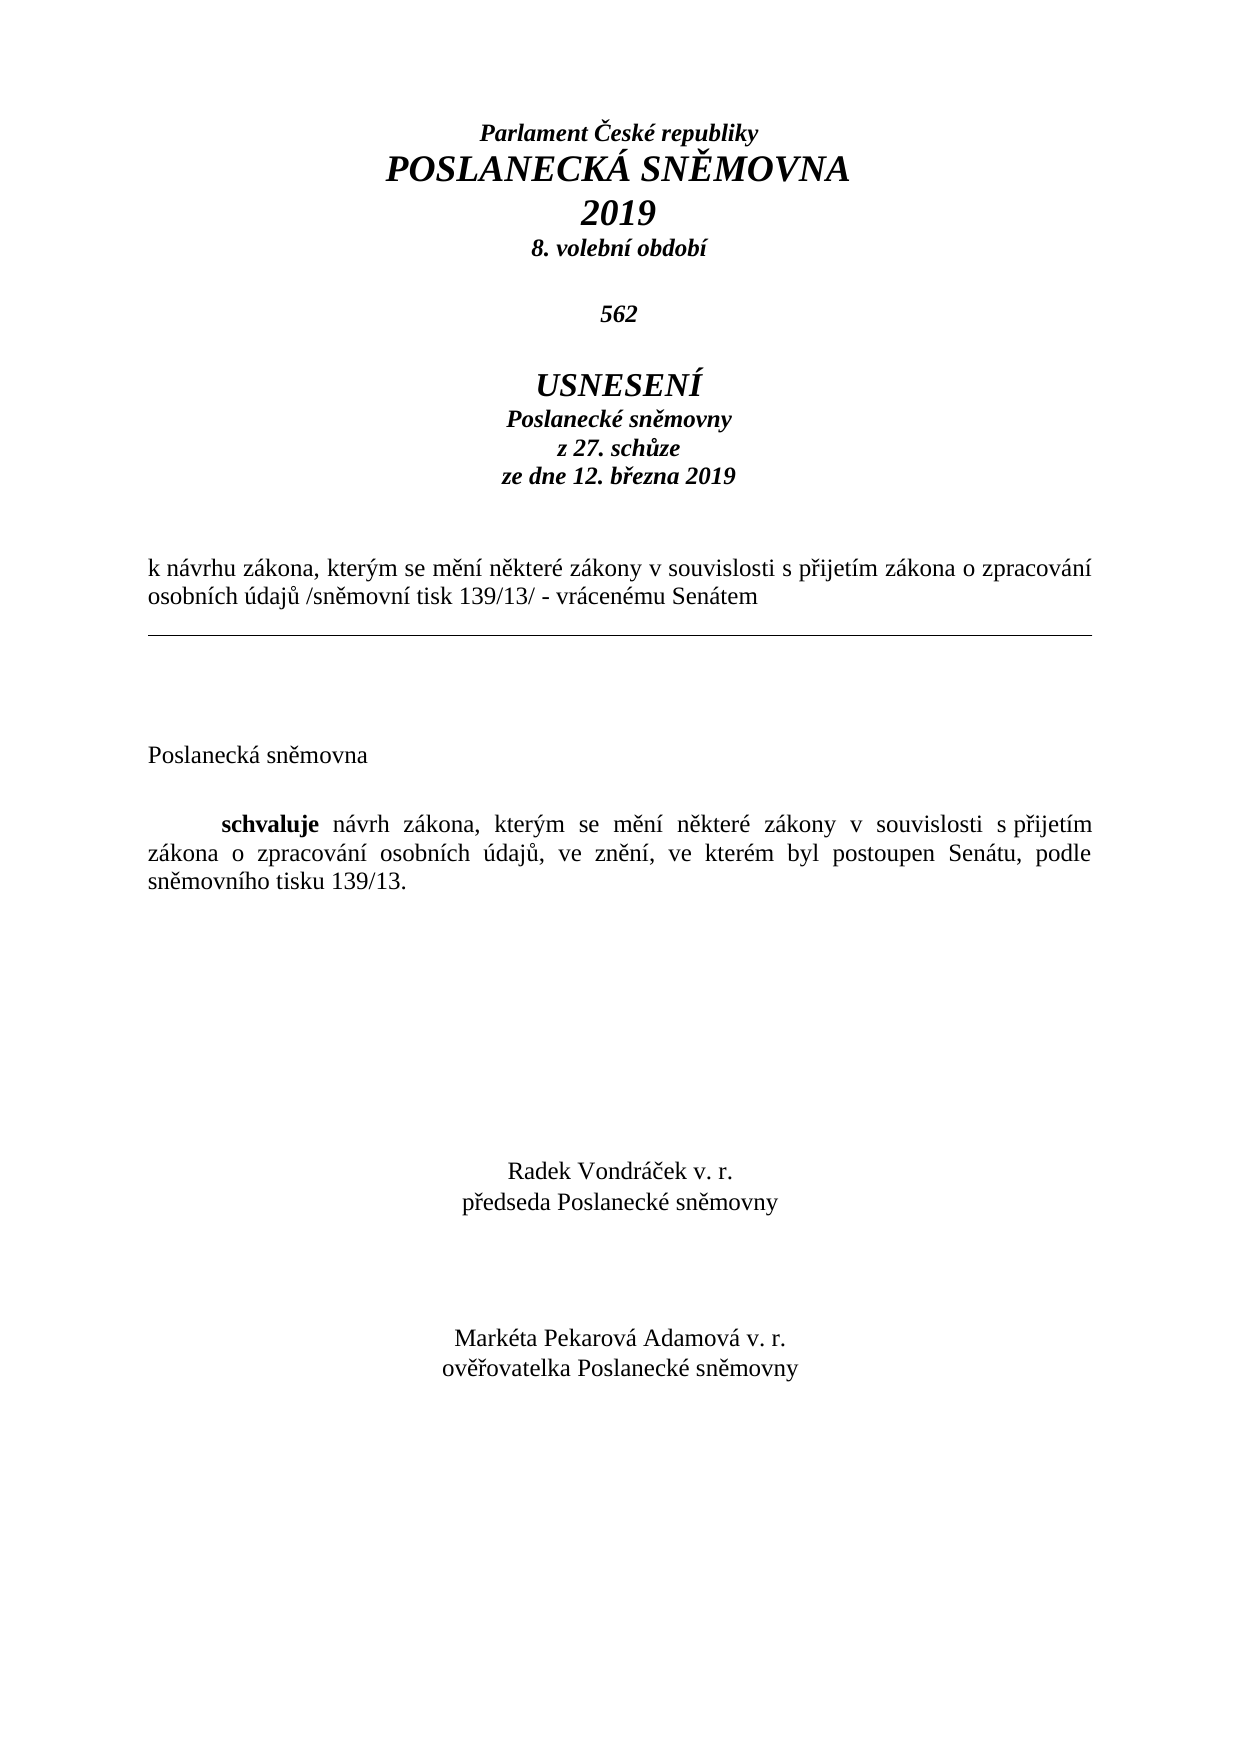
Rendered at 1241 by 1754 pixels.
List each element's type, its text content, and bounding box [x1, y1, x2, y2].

text k návrhu zákona, kterým se mění některé zákony v souvislosti s přijetím zákona o zpracování osobních údajů /sněmovní tisk 139/13/ - vrácenému Senátem [148, 553, 1092, 635]
text 8. volební období [148, 233, 1092, 262]
text schvaluje návrh zákona, kterým se mění některé zákony v souvislosti s přijetím zákona o zpracování osobních údajů, ve znění, ve kterém byl postoupen Senátu, podle sněmovního tisku 139/13. [148, 809, 1092, 895]
text 562 [148, 299, 1092, 328]
text Markéta Pekarová Adamová v. r. [148, 1323, 1092, 1351]
text Radek Vondráček v. r. [148, 1156, 1092, 1185]
text ze dne 12. března 2019 [148, 461, 1092, 490]
text POSLANECKÁ SNĚMOVNA [148, 147, 1092, 190]
text Poslanecké sněmovny [148, 404, 1092, 433]
text z 27. schůze [148, 433, 1092, 461]
text ověřovatelka Poslanecké sněmovny [148, 1353, 1092, 1382]
text Poslanecká sněmovna [148, 740, 1092, 769]
text Parlament České republiky [148, 118, 1092, 147]
text 2019 [148, 190, 1092, 233]
text USNESENÍ [148, 366, 1092, 404]
text předseda Poslanecké sněmovny [148, 1187, 1092, 1216]
